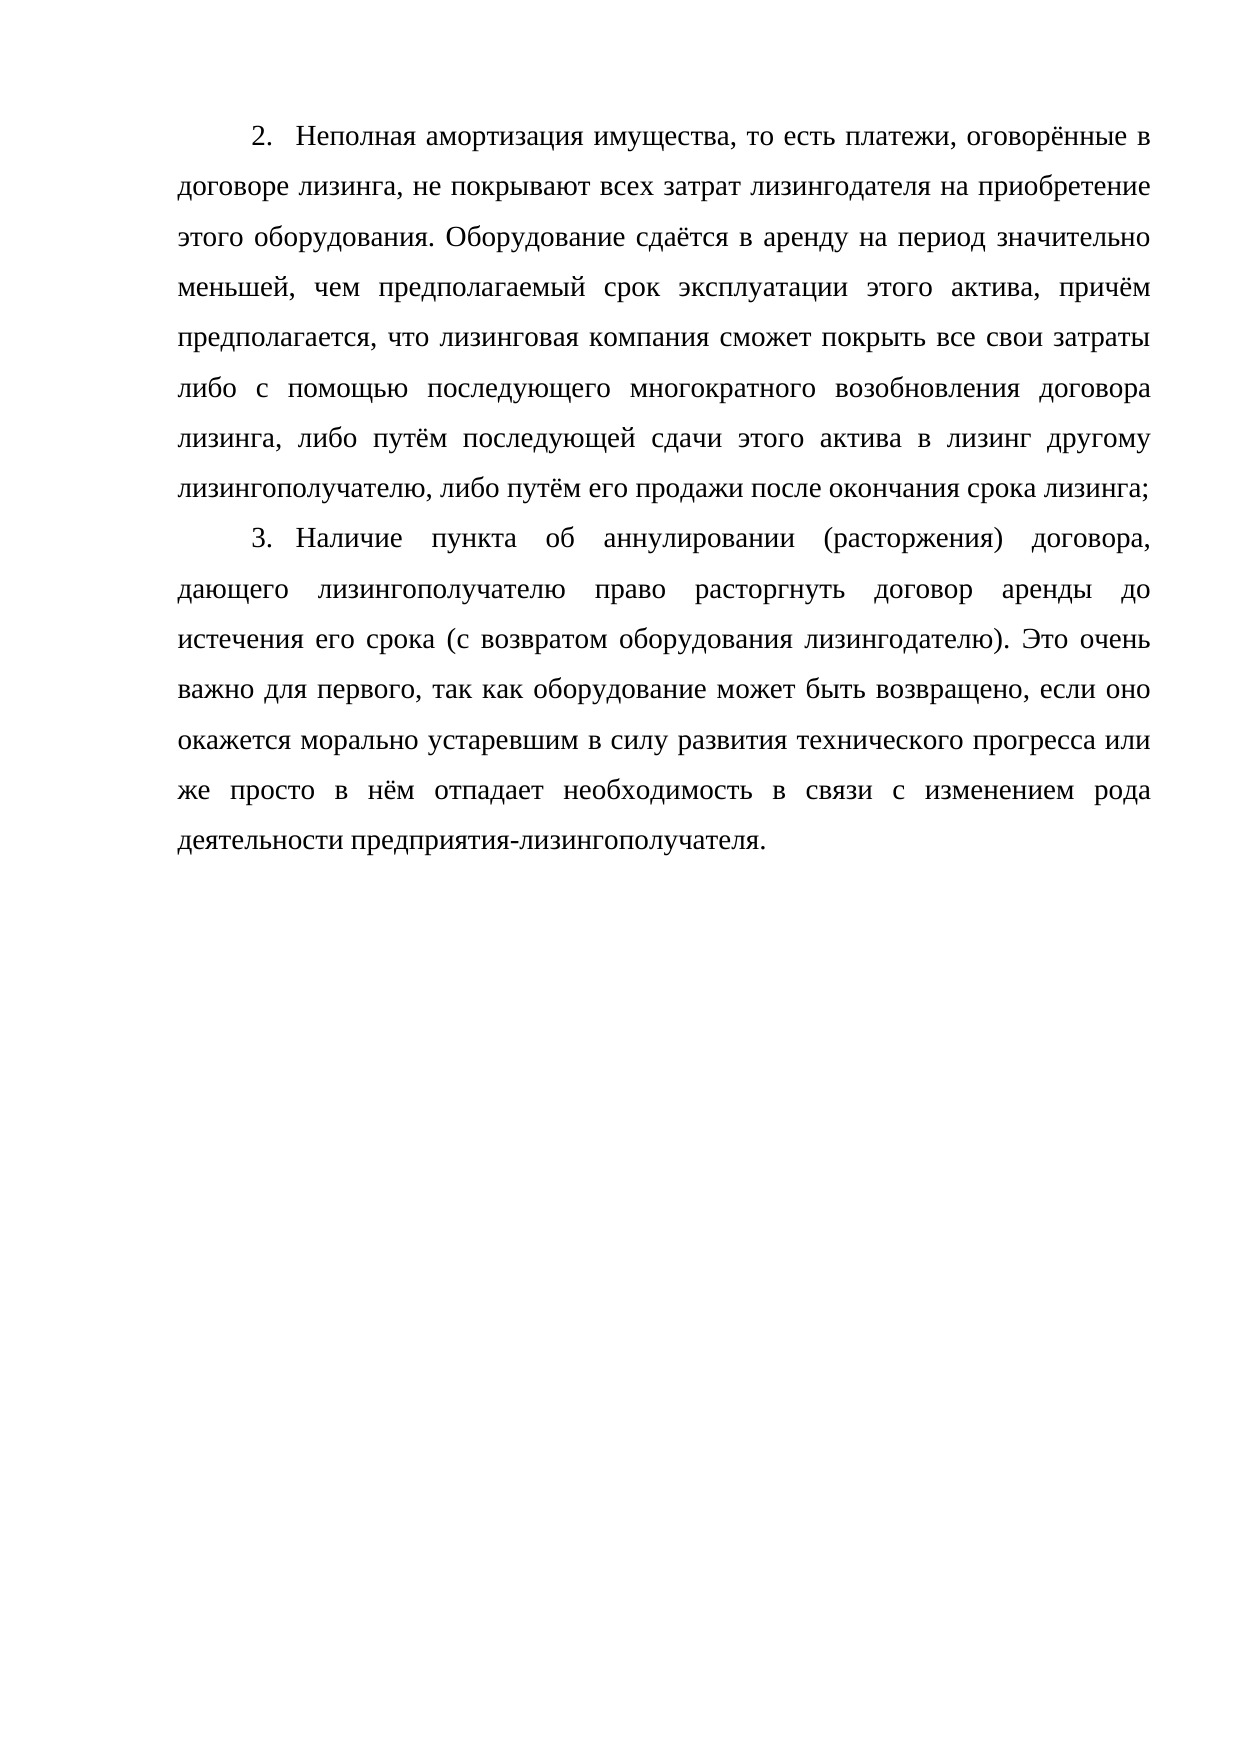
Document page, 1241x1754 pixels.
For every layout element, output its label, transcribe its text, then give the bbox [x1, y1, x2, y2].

list Наличие пункта об аннулировании (расторжения) договора, дающего лизингополучателю право расторгнуть договор аренды до истечения его срока (с возвратом оборудования лизингодателю). Это очень важно для первого, так как оборудование может быть возвращено, если оно окажется морально устаревшим в силу развития технического прогресса или же просто в нём отпадает необходимость в связи с изменением рода деятельности предприятия-лизингополучателя. [177, 521, 1152, 856]
list Неполная амортизация имущества, то есть платежи, оговорённые в договоре лизинга, не покрывают всех затрат лизингодателя на приобретение этого оборудования. Оборудование сдаётся в аренду на период значительно меньшей, чем предполагаемый срок эксплуатации этого актива, причём предполагается, что лизинговая компания сможет покрыть все свои затраты либо с помощью последующего многократного возобновления договора лизинга, либо путём последующей сдачи этого актива в лизинг другому лизингополучателю, либо путём его продажи после окончания срока лизинга; [177, 118, 1152, 504]
